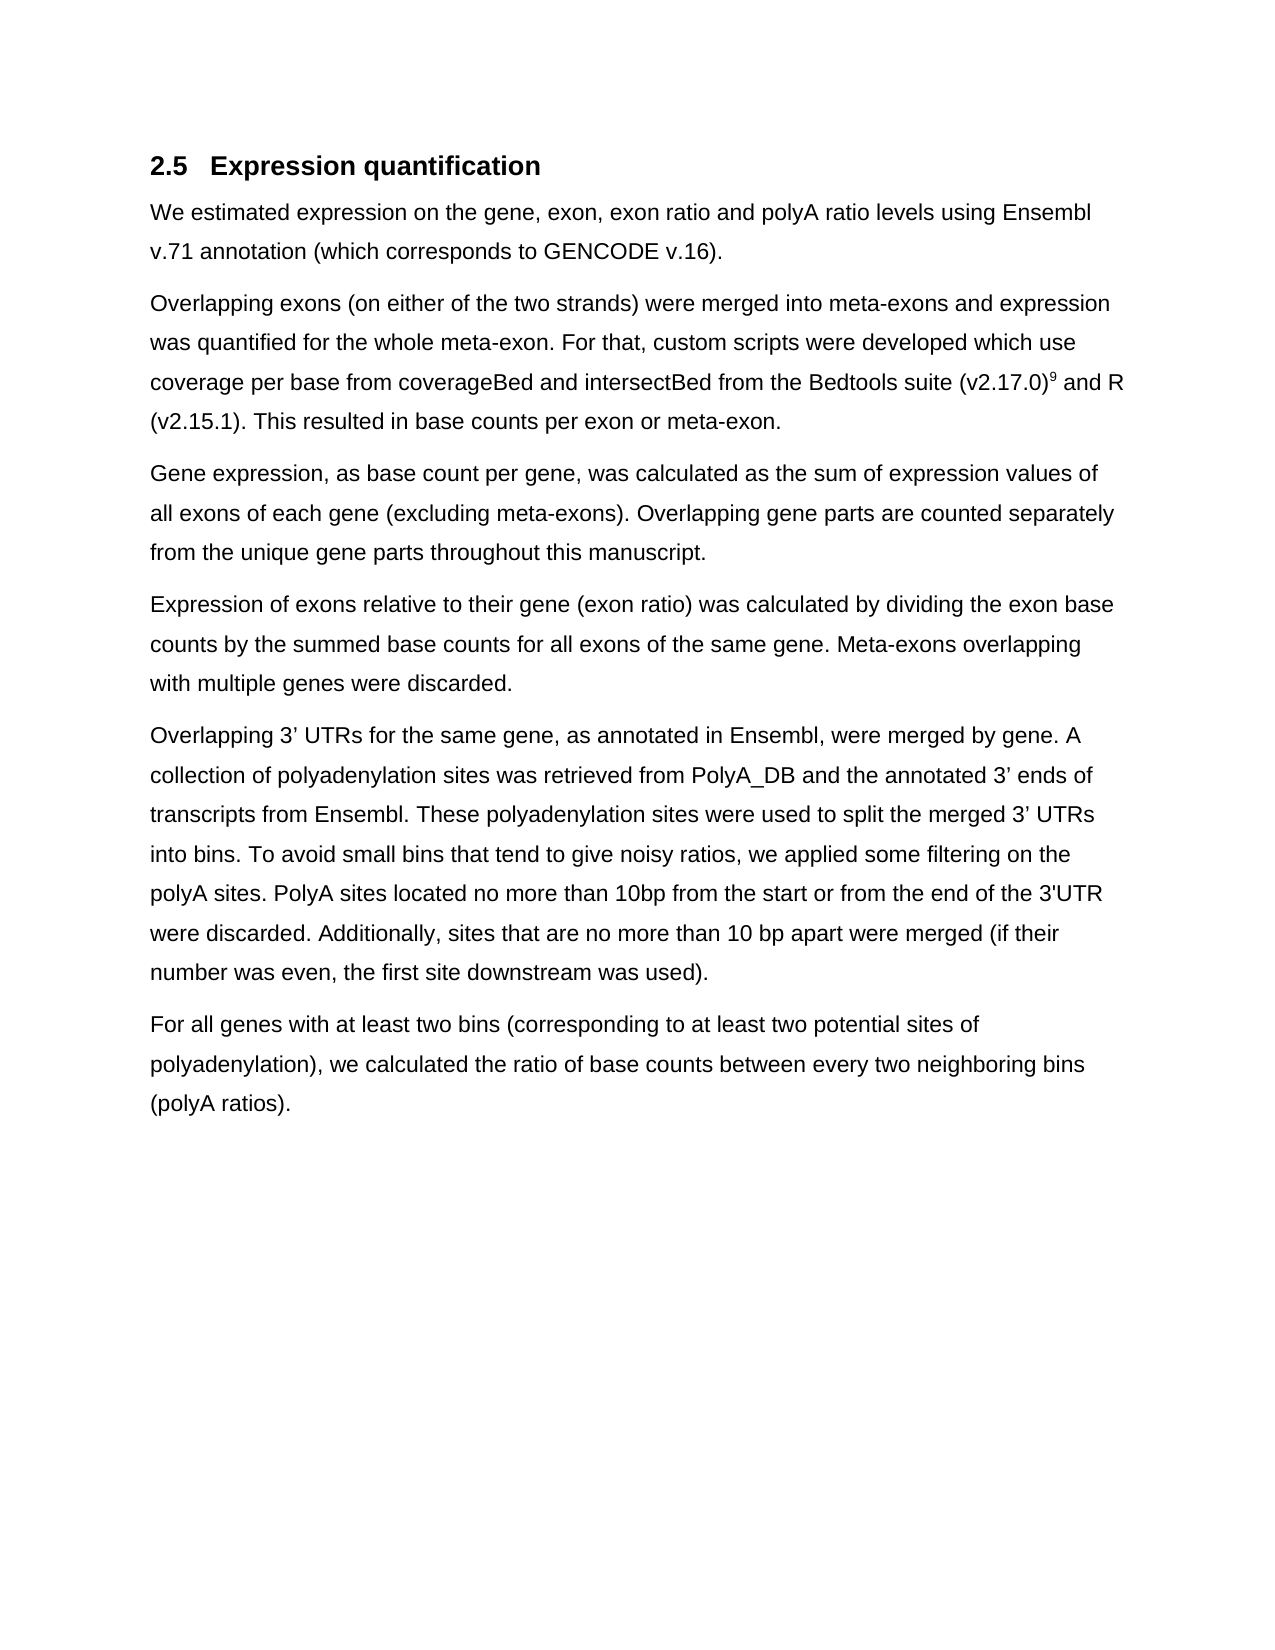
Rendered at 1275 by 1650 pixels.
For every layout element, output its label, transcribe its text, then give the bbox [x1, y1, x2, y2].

text Overlapping 3’ UTRs for the same gene, as annotated in Ensembl, were merged by gene. A collection of polyadenylation sites was retrieved from PolyA_DB and the annotated 3’ ends of transcripts from Ensembl. These polyadenylation sites were used to split the merged 3’ UTRs into bins. To avoid small bins that tend to give noisy ratios, we applied some filtering on the polyA sites. PolyA sites located no more than 10bp from the start or from the end of the 3'UTR were discarded. Additionally, sites that are no more than 10 bp apart were merged (if their number was even, the first site downstream was used). [150, 722, 1125, 985]
text Expression of exons relative to their gene (exon ratio) was calculated by dividing the exon base counts by the summed base counts for all exons of the same gene. Meta-exons overlapping with multiple genes were discarded. [150, 591, 1125, 697]
text For all genes with at least two bins (corresponding to at least two potential sites of polyadenylation), we calculated the ratio of base counts between every two neighboring bins (polyA ratios). [150, 1011, 1125, 1116]
text Overlapping exons (on either of the two strands) were merged into meta-exons and expression was quantified for the whole meta-exon. For that, custom scripts were developed which use coverage per base from coverageBed and intersectBed from the Bedtools suite (v2.17.0)9 and R (v2.15.1). This resulted in base counts per exon or meta-exon. [150, 290, 1125, 435]
text We estimated expression on the gene, exon, exon ratio and polyA ratio levels using Ensembl v.71 annotation (which corresponds to GENCODE v.16). [150, 198, 1125, 264]
text Gene expression, as base count per gene, was calculated as the sum of expression values of all exons of each gene (excluding meta-exons). Overlapping gene parts are counted separately from the unique gene parts throughout this manuscript. [150, 460, 1125, 566]
subtitle Expression quantification [150, 150, 1125, 181]
